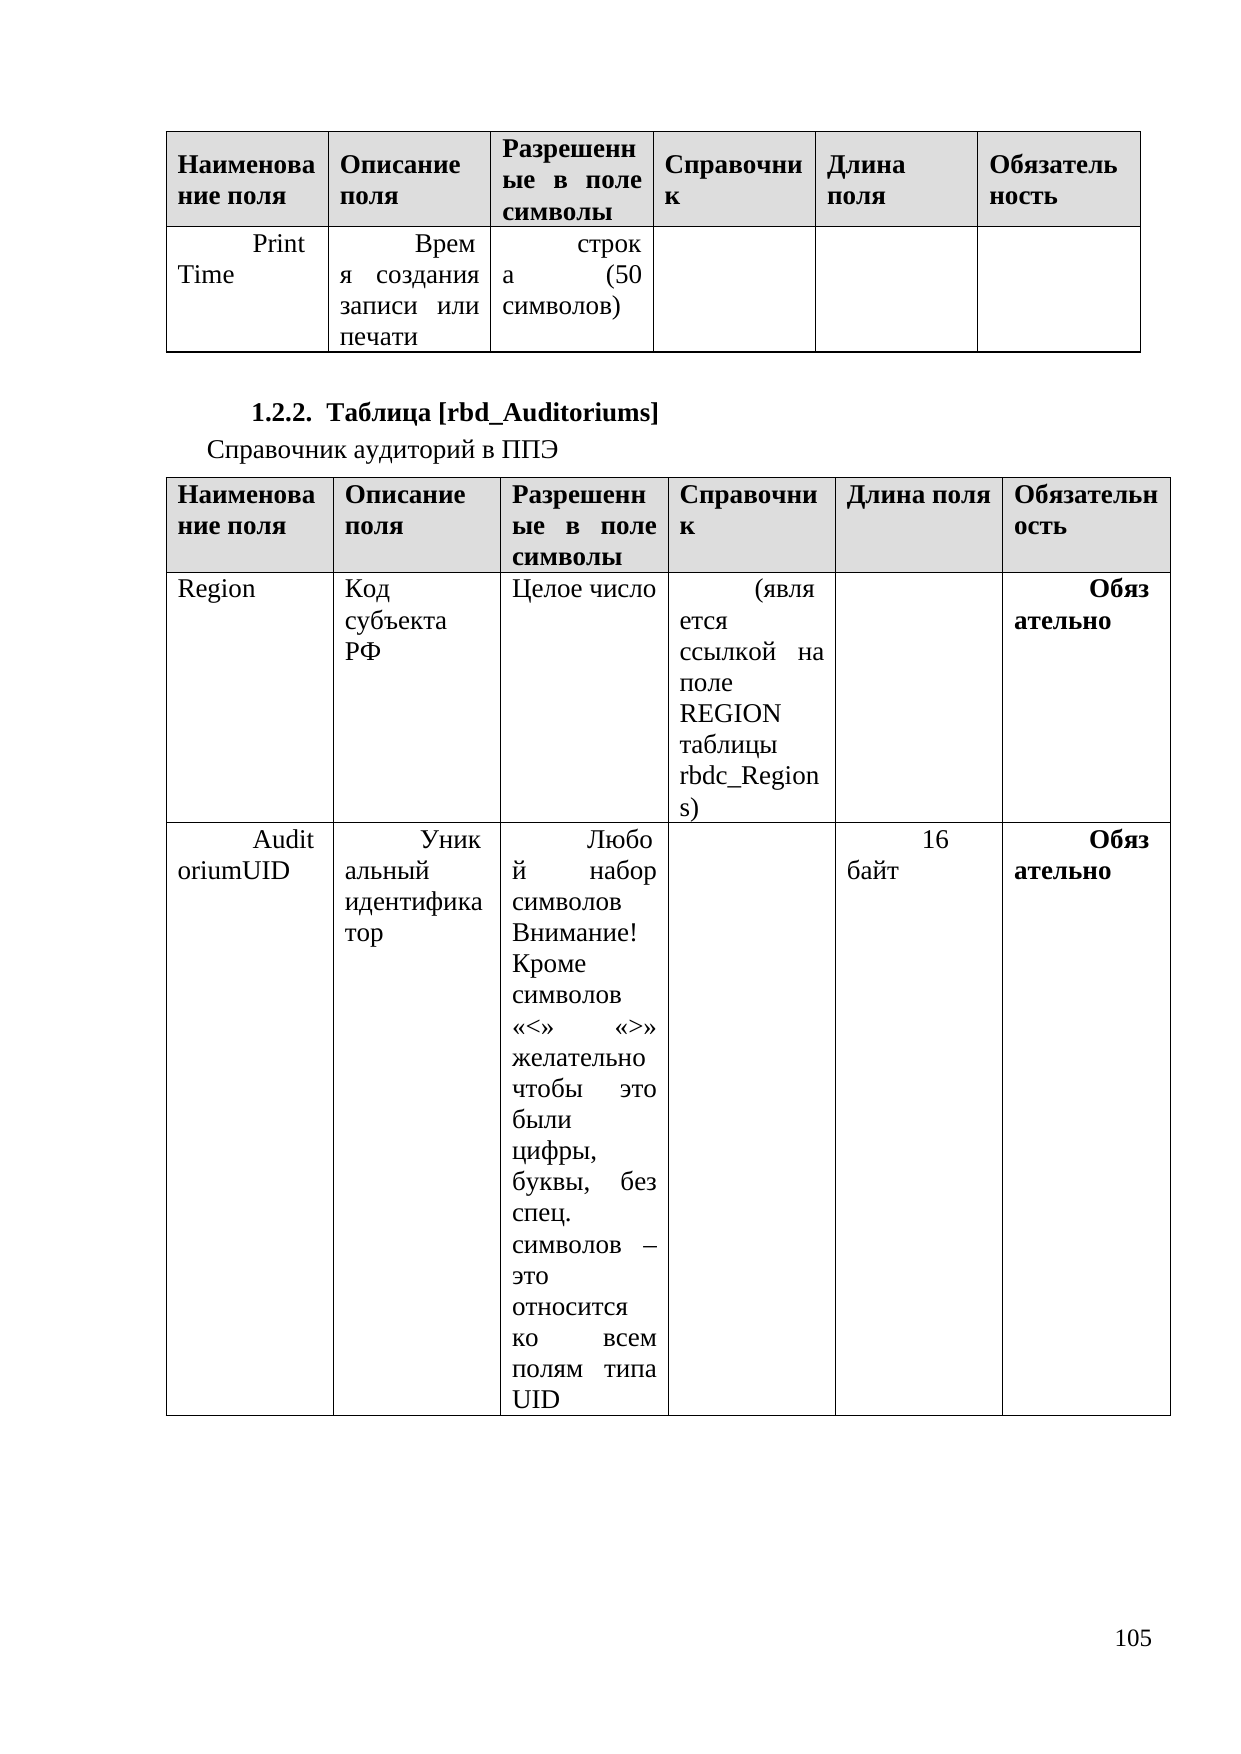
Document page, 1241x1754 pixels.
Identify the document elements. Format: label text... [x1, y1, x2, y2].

table_cell [669, 823, 835, 1414]
table_header Наименование поля [167, 132, 328, 226]
table_cell Обязательно [1003, 573, 1170, 822]
table_cell Время создания записи или печати [329, 227, 490, 351]
table_header Описание поля [334, 478, 500, 572]
table_cell PrintTime [167, 227, 328, 351]
table_cell Уникальный идентификатор [334, 823, 500, 1414]
table_header Обязательность [978, 132, 1140, 226]
table_cell Любой набор символов Внимание! Кроме символов «<» «>» желательно чтобы это были цифры, буквы, без спец. символов – это относится ко всем полям типа UID [501, 823, 668, 1414]
table_cell [816, 227, 977, 351]
table_cell Целое число [501, 573, 668, 822]
table_header Описание поля [329, 132, 490, 226]
table_cell [836, 573, 1002, 822]
table_header Длина поля [836, 478, 1002, 572]
table_cell (является ссылкой на поле REGION таблицы rbdс_Regions) [669, 573, 835, 822]
table_header Справочник [669, 478, 835, 572]
table_header Разрешенные в поле символы [491, 132, 653, 226]
table_cell Код субъекта РФ [334, 573, 500, 822]
table_header Наименование поля [167, 478, 333, 572]
table_header Обязательность [1003, 478, 1170, 572]
table_cell Обязательно [1003, 823, 1170, 1414]
table_cell строка (50 символов) [491, 227, 653, 351]
table_cell 16 байт [836, 823, 1002, 1414]
table_header Разрешенные в поле символы [501, 478, 668, 572]
text Справочник аудиторий в ППЭ [207, 433, 1152, 464]
table_header Длина поля [816, 132, 977, 226]
table_cell AuditoriumUID [167, 823, 333, 1414]
table_cell [978, 227, 1140, 351]
table_header Справочник [654, 132, 815, 226]
table_cell [654, 227, 815, 351]
table_cell Region [167, 573, 333, 822]
subtitle Таблица [rbd_Auditoriums] [251, 396, 1152, 427]
